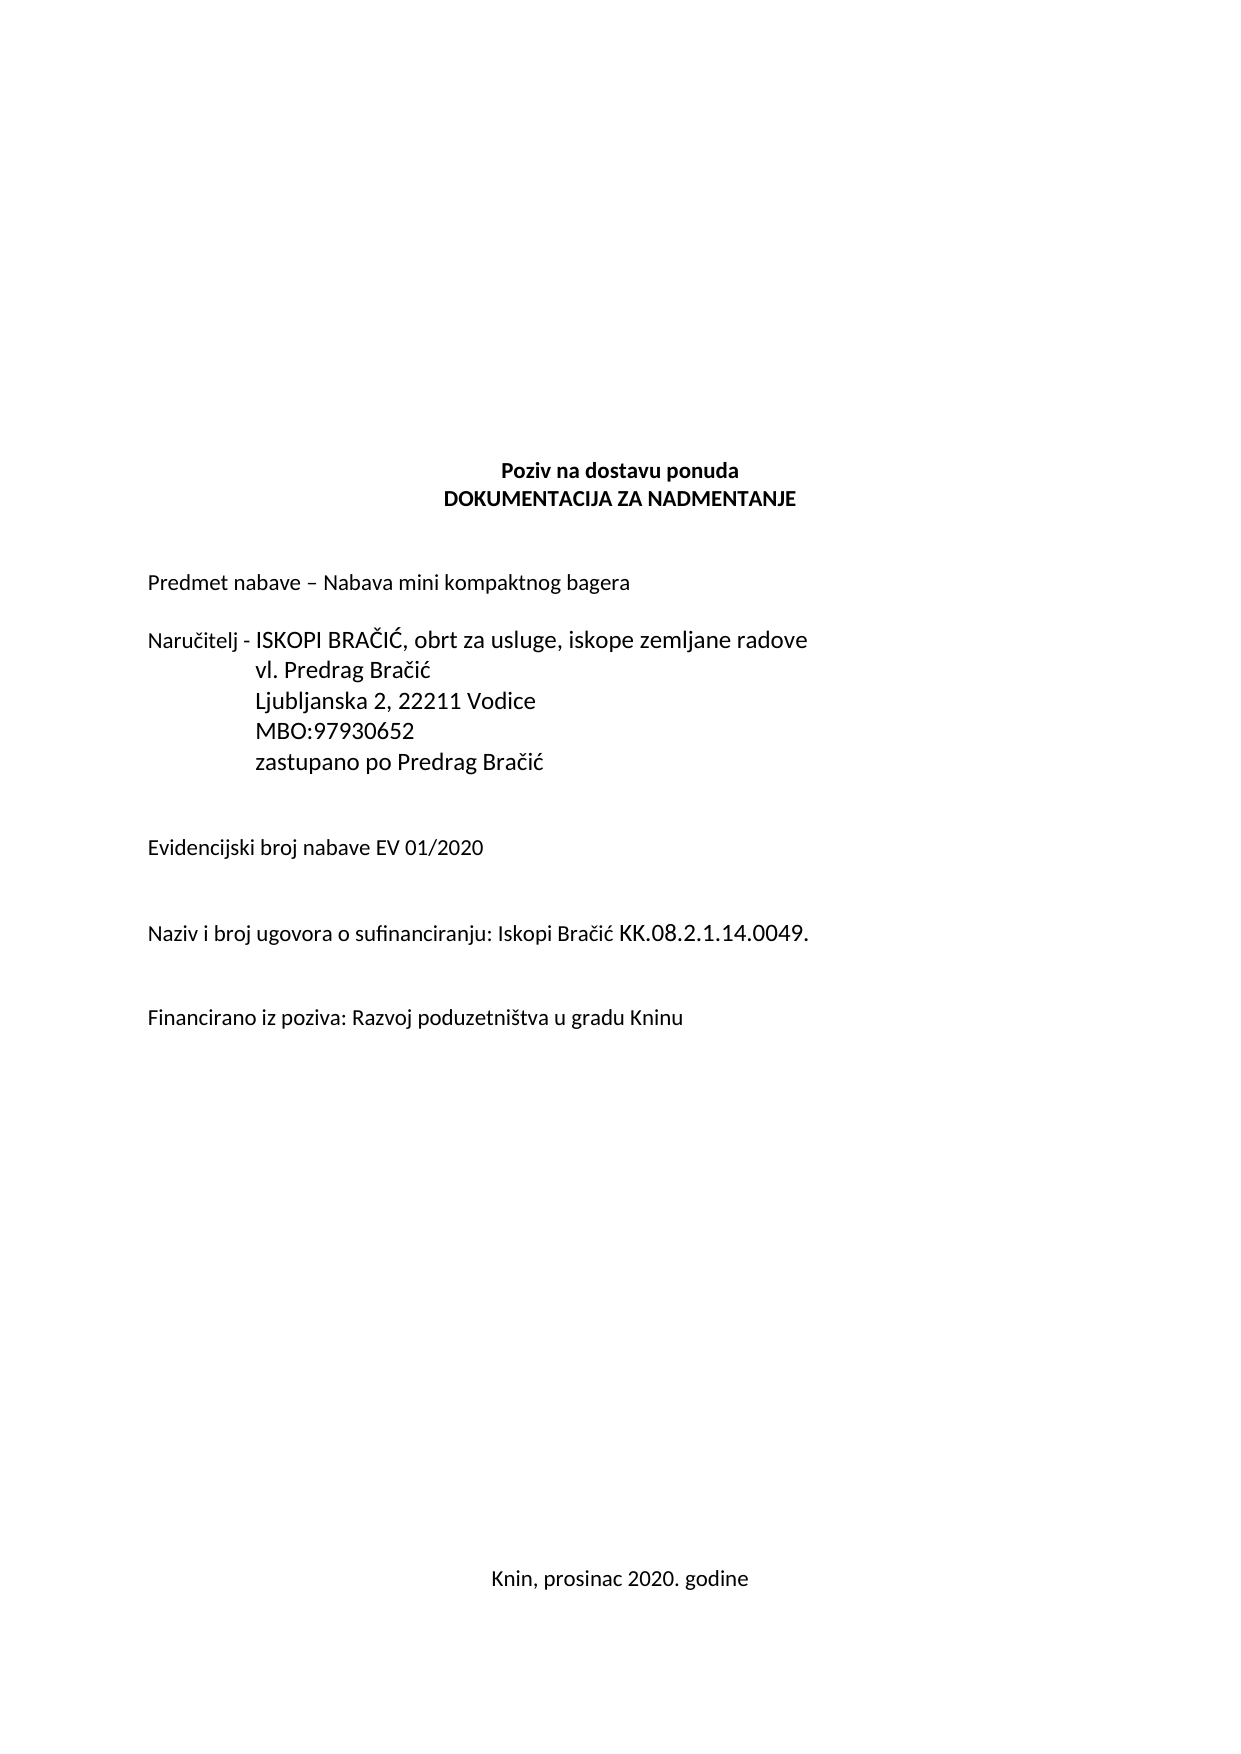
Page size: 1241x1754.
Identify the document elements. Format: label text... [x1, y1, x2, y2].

text MBO:97930652 [148, 716, 1093, 746]
text vl. Predrag Bračić [148, 654, 1093, 685]
text Ljubljanska 2, 22211 Vodice [148, 685, 1093, 716]
text Poziv na dostavu ponuda [148, 456, 1093, 484]
text Naručitelj - ISKOPI BRAČIĆ, obrt za usluge, iskope zemljane radove [148, 624, 1093, 654]
text Financirano iz poziva: Razvoj poduzetništva u gradu Kninu [148, 1003, 1093, 1031]
text Predmet nabave – Nabava mini kompaktnog bagera [148, 568, 1093, 596]
text Evidencijski broj nabave EV 01/2020 [148, 833, 1093, 861]
text zastupano po Predrag Bračić [148, 746, 1093, 777]
text Naziv i broj ugovora o sufinanciranju: Iskopi Bračić KK.08.2.1.14.0049. [148, 917, 1093, 947]
text Knin, prosinac 2020. godine [148, 1564, 1093, 1592]
text DOKUMENTACIJA ZA NADMENTANJE [148, 484, 1093, 512]
